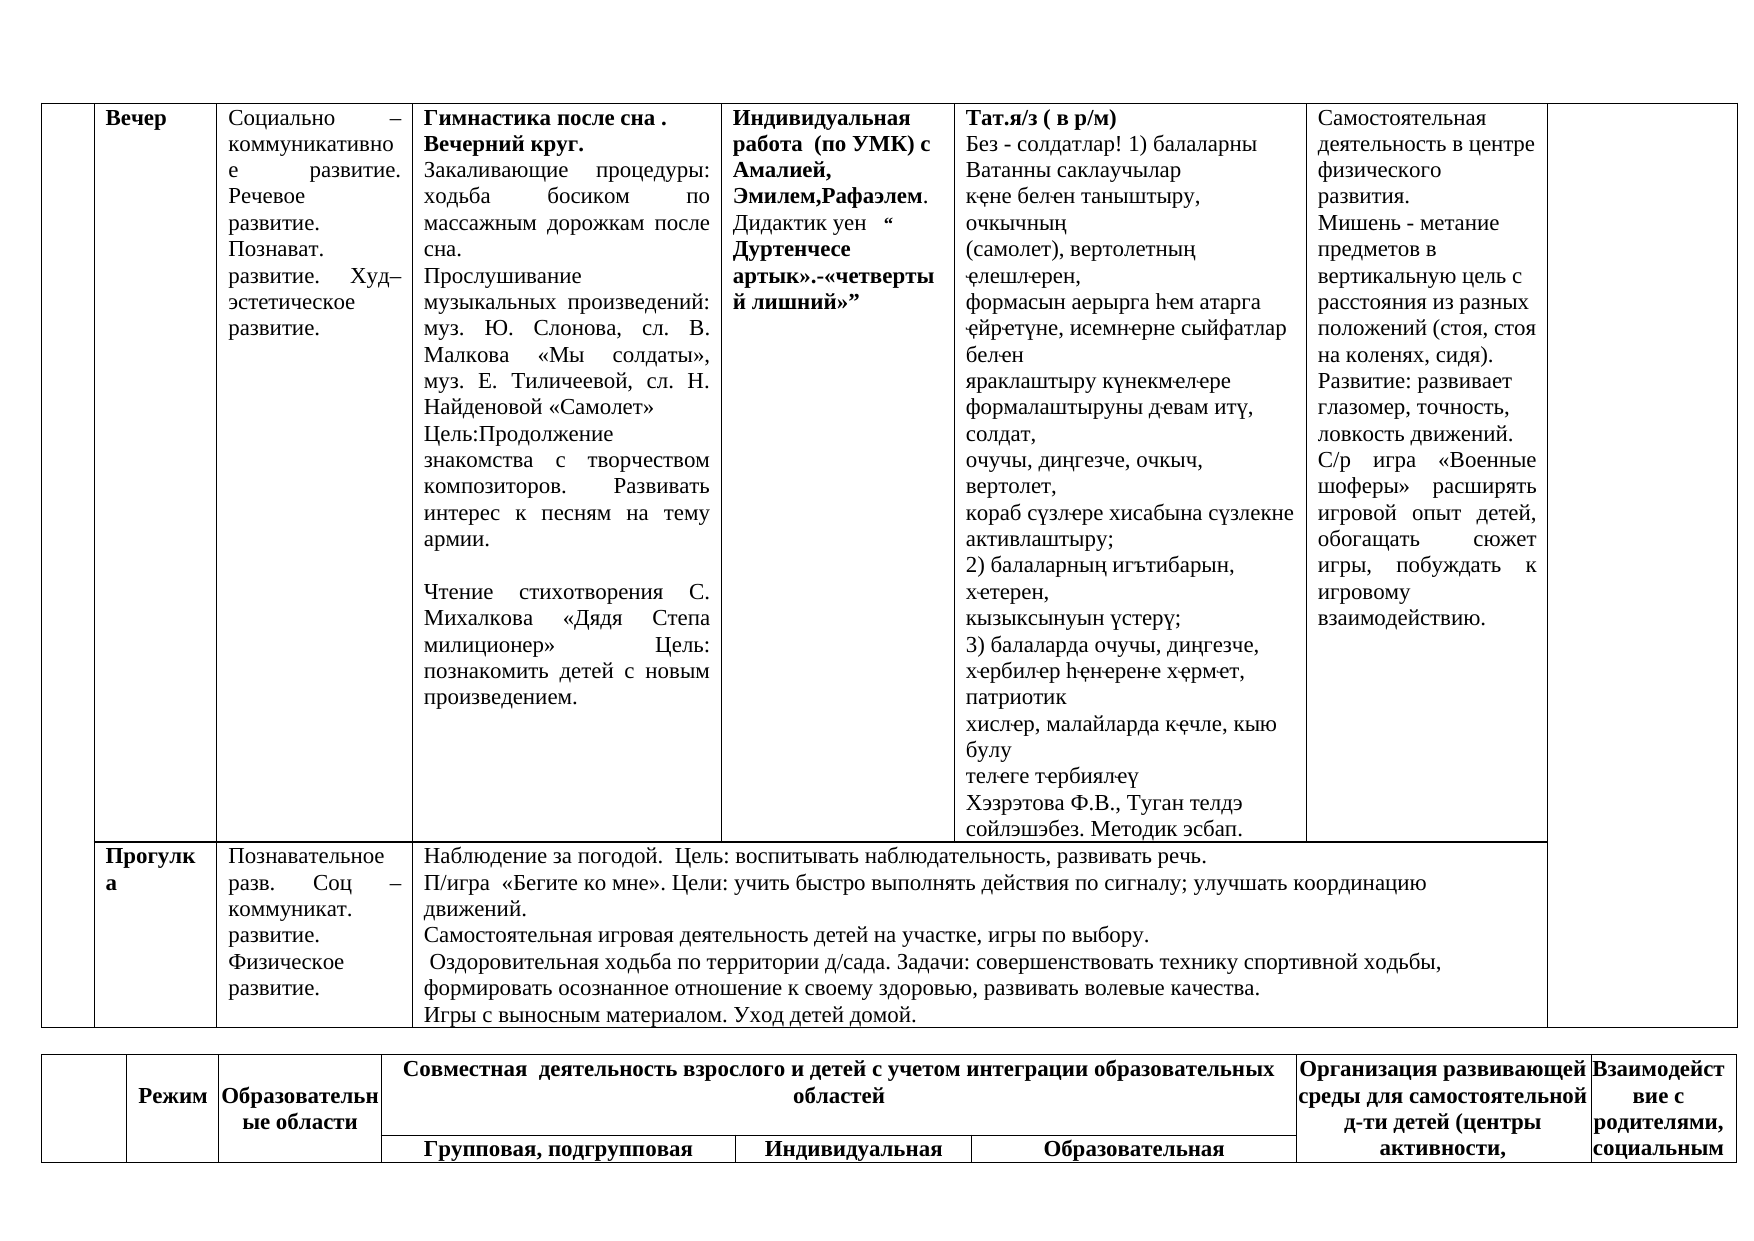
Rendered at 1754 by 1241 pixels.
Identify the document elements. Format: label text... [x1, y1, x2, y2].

table_cell Социально – коммуникативное развитие. Речевое развитие. Познават. развитие. Худ– эстетическое развитие. [217, 104, 412, 841]
table_cell Познавательное разв. Соц – коммуникат. развитие. Физическое развитие. [217, 843, 412, 1027]
table_cell Индивидуальная работа (по УМК) с Амалией, Эмилем,Рафаэлем. Дидактик уен “ Дуртенчесе артык».-«четвертый лишний»” [722, 104, 954, 841]
table_cell Вечер [95, 104, 216, 841]
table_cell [972, 1136, 1296, 1162]
table_header Совместная деятельность взрослого и детей с учетом интеграции образовательных областей [382, 1055, 1296, 1134]
table_cell Прогулка [95, 843, 216, 1027]
table_cell Тат.я/з ( в р/м) Без - солдатлар! 1) балаларны Ватанны саклаучылар кҿне белҽн таныштыру, очкычның (самолет), вертолетның ҿлешлҽрен, формасын аерырга һҽм атарга ҿйрҽтүне, исемнҽрне сыйфатлар белҽн яраклаштыру күнекмҽлҽре формалаштыруны дҽвам итү, солдат, очучы, диңгезче, очкыч, вертолет, кораб сүзлҽре хисабына сүзлекне активлаштыру; 2) балаларның игътибарын, хҽтерен, кызыксынуын үстерү; 3) балаларда очучы, диңгезче, хҽрбилҽр һҿнҽренҽ хҿрмҽт, патриотик хислҽр, малайларда кҿчле, кыю булу телҽге тҽрбиялҽү Хэзрэтова Ф.В., Туган телдэ сойлэшэбез. Методик эсбап. [955, 104, 1306, 841]
table_header Организация развивающей среды для самостоятельной д-ти детей (центры активности, все помещения группы ). [1297, 1055, 1591, 1162]
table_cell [736, 1136, 971, 1162]
table_header [42, 1055, 126, 1162]
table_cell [382, 1136, 735, 1162]
table_cell Самостоятельная деятельность в центре физического развития. Мишень - метание предметов в вертикальную цель с расстояния из разных положений (стоя, стоя на коленях, сидя). Развитие: развивает глазомер, точность, ловкость движений. С/р игра «Военные шоферы» расширять игровой опыт детей, обогащать сюжет игры, побуждать к игровому взаимодействию. [1307, 104, 1547, 841]
table_header Режим [127, 1055, 218, 1162]
table_header Взаимодействие с родителями, социальными партнерами [1592, 1055, 1736, 1162]
table_cell Гимнастика после сна . Вечерний круг. Закаливающие процедуры: ходьба босиком по массажным дорожкам после сна. Прослушивание музыкальных произведений: муз. Ю. Слонова, сл. В. Малкова «Мы солдаты», муз. Е. Тиличеевой, сл. Н. Найденовой «Самолет» Цель:Продолжение знакомства с творчеством композиторов. Развивать интерес к песням на тему армии. Чтение стихотворения С. Михалкова «Дядя Степа милиционер» Цель: познакомить детей с новым произведением. [413, 104, 721, 841]
table_cell Наблюдение за погодой. Цель: воспитывать наблюдательность, развивать речь. П/игра «Бегите ко мне». Цели: учить быстро выполнять действия по сигналу; улучшать координацию движений. Самостоятельная игровая деятельность детей на участке, игры по выбору. Оздоровительная ходьба по территории д/сада. Задачи: совершенствовать технику спортивной ходьбы, формировать осознанное отношение к своему здоровью, развивать волевые качества. Игры с выносным материалом. Уход детей домой. [413, 843, 1547, 1027]
table_header Образовательные области [219, 1055, 381, 1162]
